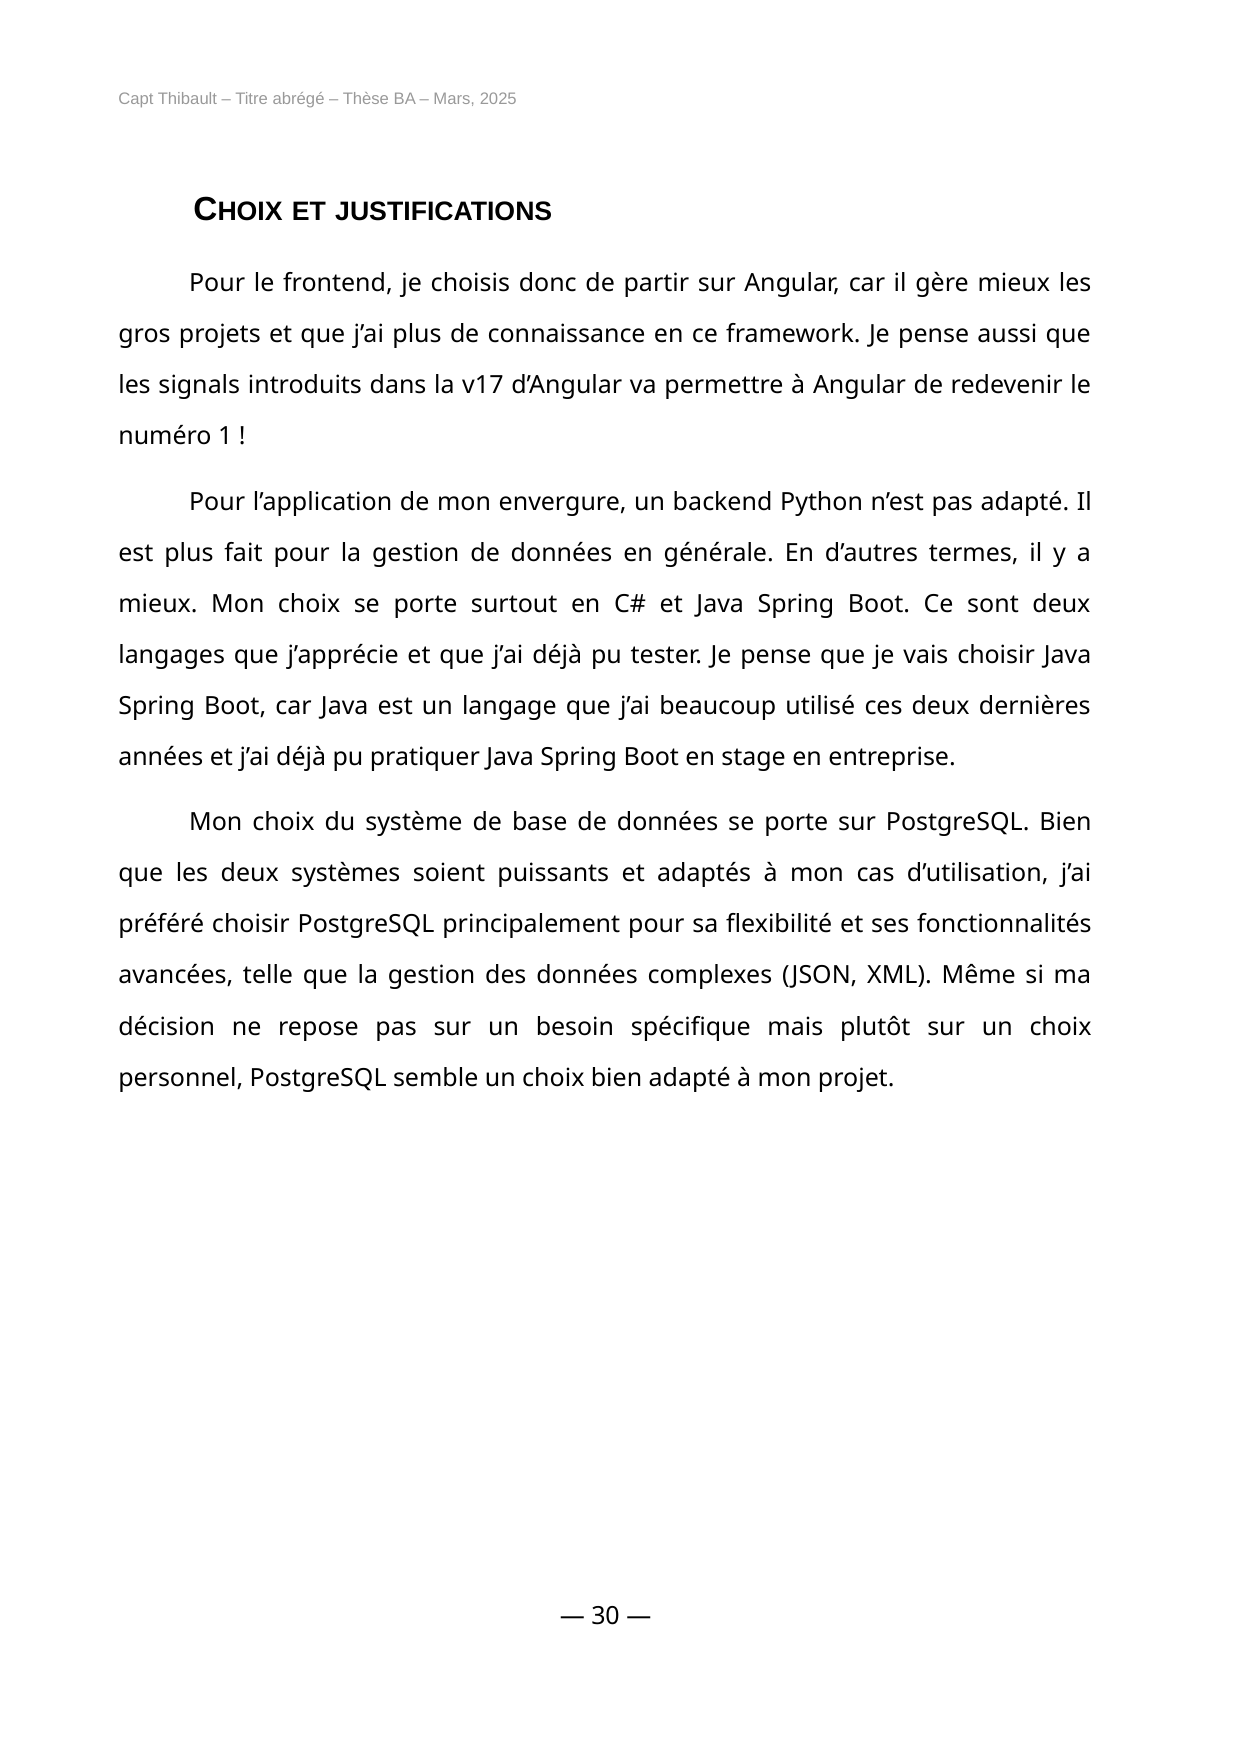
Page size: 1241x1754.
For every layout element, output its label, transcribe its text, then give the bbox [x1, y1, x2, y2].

text Pour l’application de mon envergure, un backend Python n’est pas adapté. Il est plus fait pour la gestion de données en générale. En d’autres termes, il y a mieux. Mon choix se porte surtout en C# et Java Spring Boot. Ce sont deux langages que j’apprécie et que j’ai déjà pu tester. Je pense que je vais choisir Java Spring Boot, car Java est un langage que j’ai beaucoup utilisé ces deux dernières années et j’ai déjà pu pratiquer Java Spring Boot en stage en entreprise. [118, 483, 1093, 772]
subtitle Choix et justifications [193, 189, 1093, 227]
text Pour le frontend, je choisis donc de partir sur Angular, car il gère mieux les gros projets et que j’ai plus de connaissance en ce framework. Je pense aussi que les signals introduits dans la v17 d’Angular va permettre à Angular de redevenir le numéro 1 ! [118, 264, 1093, 452]
text Mon choix du système de base de données se porte sur PostgreSQL. Bien que les deux systèmes soient puissants et adaptés à mon cas d’utilisation, j’ai préféré choisir PostgreSQL principalement pour sa flexibilité et ses fonctionnalités avancées, telle que la gestion des données complexes (JSON, XML). Même si ma décision ne repose pas sur un besoin spécifique mais plutôt sur un choix personnel, PostgreSQL semble un choix bien adapté à mon projet. [118, 804, 1093, 1093]
